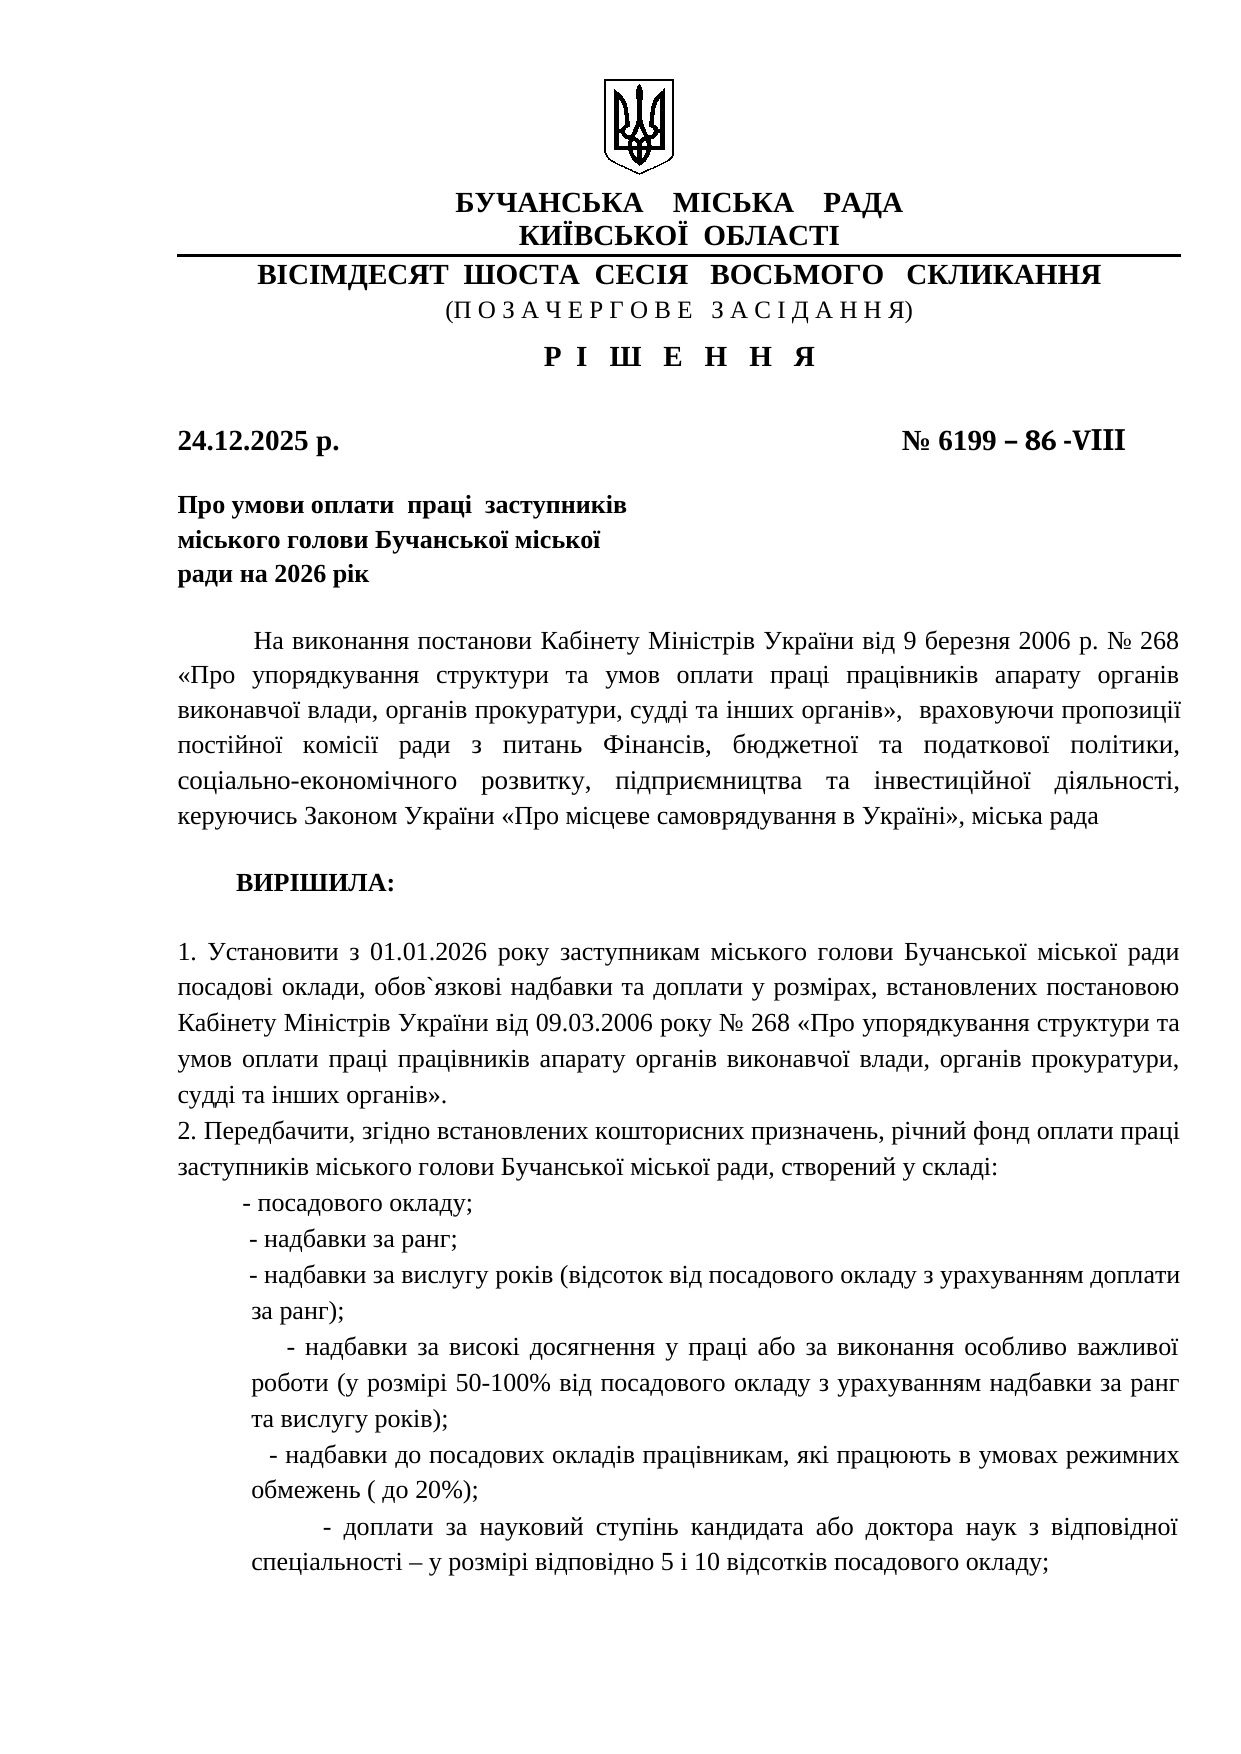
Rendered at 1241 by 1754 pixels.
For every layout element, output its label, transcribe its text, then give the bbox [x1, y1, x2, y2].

text 2. Передбачити, згідно встановлених кошторисних призначень, річний фонд оплати праці заступників міського голови Бучанської міської ради, створений у складі: [177, 1115, 1181, 1181]
text - доплати за науковий ступінь кандидата або доктора наук з відповідної спеціальності – у розмірі відповідно 5 і 10 відсотків посадового окладу; [177, 1511, 1181, 1576]
text - посадового окладу; [177, 1187, 1181, 1217]
text ПРОЄКТ [177, 74, 1181, 185]
text - надбавки до посадових окладів працівникам, які працюють в умовах режимних обмежень ( до 20%); [177, 1439, 1181, 1504]
text ВИРІШИЛА: [177, 867, 1181, 897]
text БУЧАНСЬКА МІСЬКА РАДА [177, 185, 1181, 218]
text Про умови оплати праці заступників [177, 489, 1181, 519]
text 1. Установити з 01.01.2026 року заступникам міського голови Бучанської міської ради посадові оклади, обов`язкові надбавки та доплати у розмірах, встановлених постановою Кабінету Міністрів України від 09.03.2006 року № 268 «Про упорядкування структури та умов оплати праці працівників апарату органів виконавчої влади, органів прокуратури, судді та інших органів». [177, 936, 1181, 1109]
text На виконання постанови Кабінету Міністрів України від 9 березня 2006 р. № 268 «Про упорядкування структури та умов оплати праці працівників апарату органів виконавчої влади, органів прокуратури, судді та інших органів», враховуючи пропозиції постійної комісії ради з питань Фінансів, бюджетної та податкової політики, соціально-економічного розвитку, підприємництва та інвестиційної діяльності, керуючись Законом України «Про місцеве самоврядування в Україні», міська рада [177, 625, 1181, 830]
text КИЇВСЬКОЇ ОБЛАСТІ [177, 218, 1181, 254]
text - надбавки за вислугу років (відсоток від посадового окладу з урахуванням доплати за ранг); [177, 1259, 1181, 1325]
text (П О З А Ч Е Р Г О В Е З А С І Д А Н Н Я) [177, 296, 1181, 324]
text ВІСІМДЕСЯТ ШОСТА СЕСІЯ ВОСЬМОГО СКЛИКАННЯ [177, 257, 1181, 291]
text Р І Ш Е Н Н Я [177, 339, 1181, 372]
text ради на 2026 рік [177, 558, 1181, 588]
text - надбавки за ранг; [177, 1223, 1181, 1253]
text 24.12.2025 р. № 6199 – 86 -VІІІ [177, 423, 1181, 457]
text - надбавки за високі досягнення у праці або за виконання особливо важливої роботи (у розмірі 50-100% від посадового окладу з урахуванням надбавки за ранг та вислугу років); [177, 1331, 1181, 1433]
text міського голови Бучанської міської [177, 524, 1181, 554]
